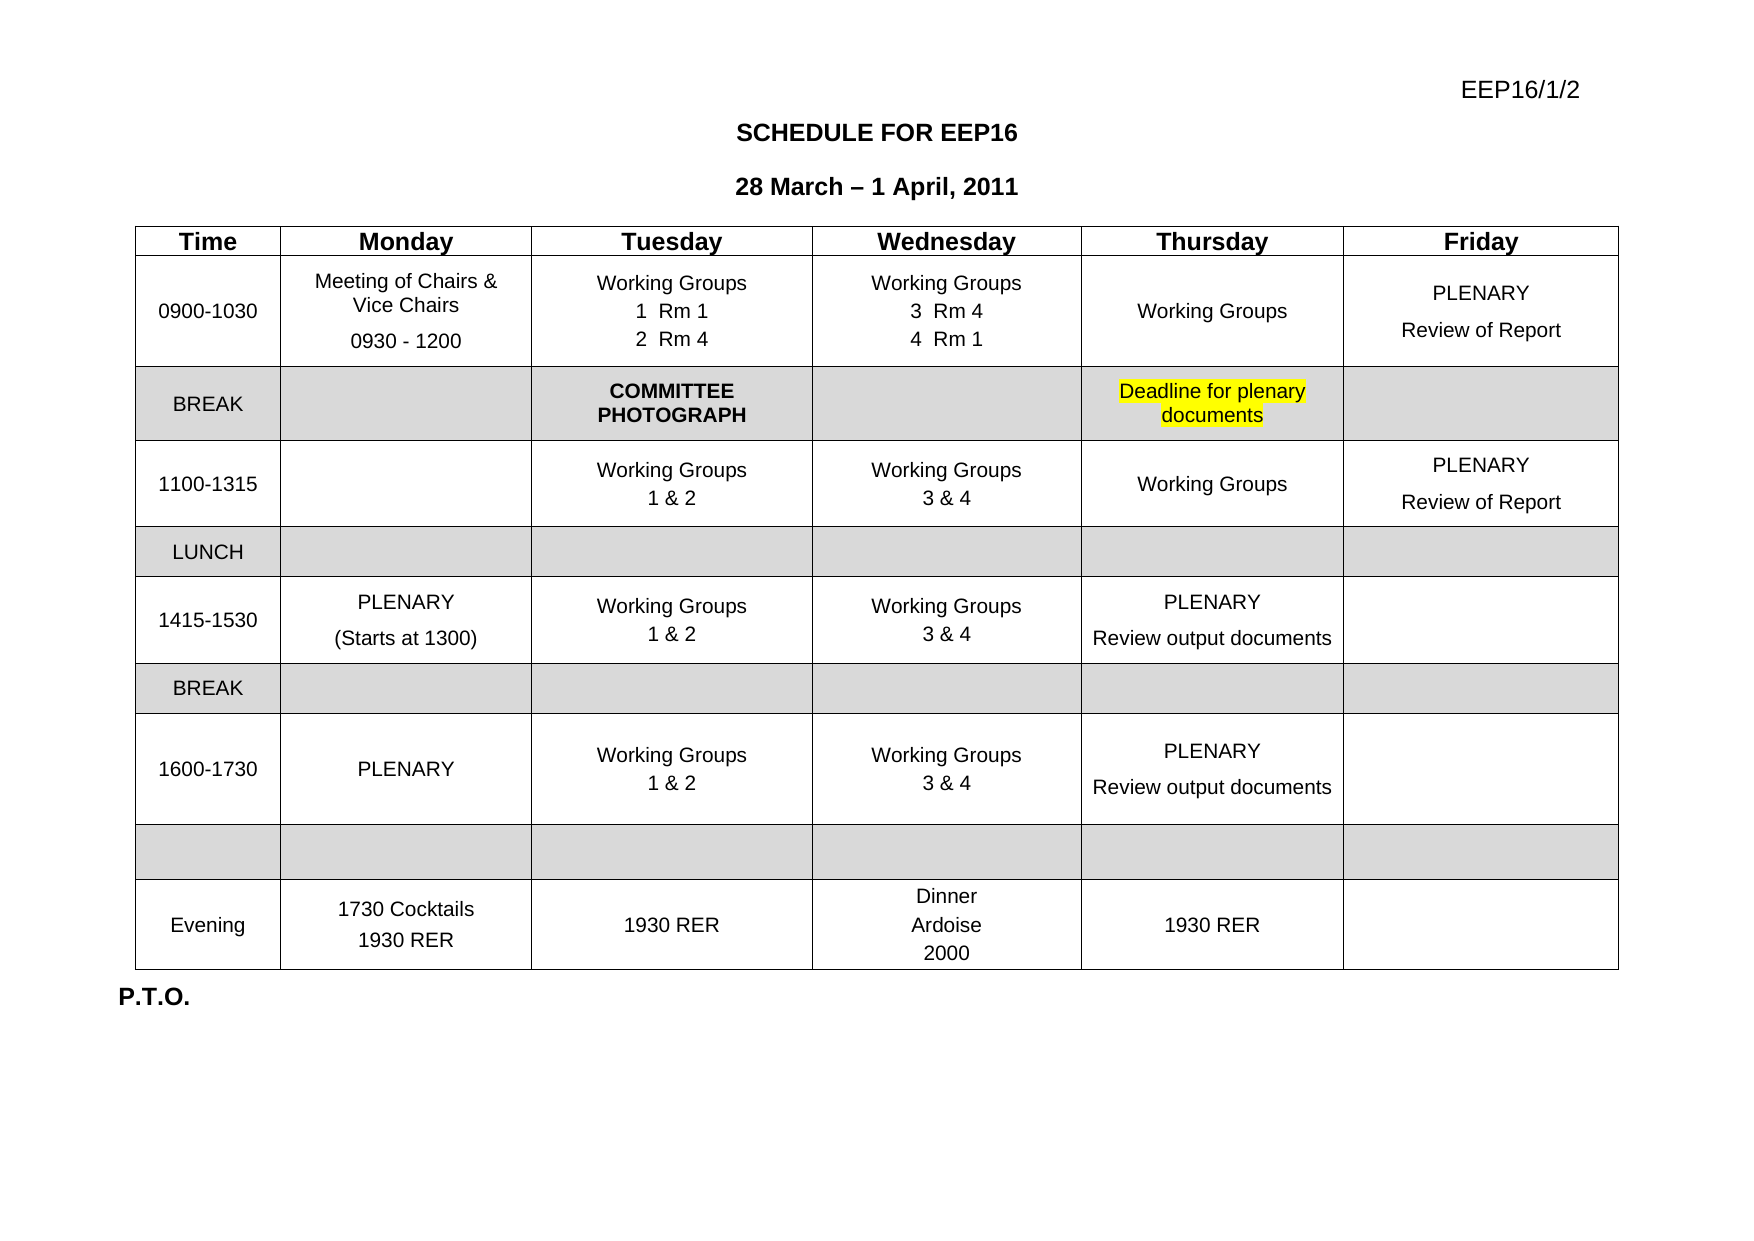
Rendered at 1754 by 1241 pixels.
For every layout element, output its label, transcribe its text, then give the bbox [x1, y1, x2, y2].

table_cell [1344, 825, 1618, 879]
table_cell COMMITTEE PHOTOGRAPH [532, 367, 812, 440]
table_cell 1415-1530 [136, 577, 280, 663]
table_cell [813, 367, 1081, 440]
table_cell [813, 664, 1081, 713]
table_header Tuesday [532, 227, 812, 255]
table_cell BREAK [136, 367, 280, 440]
table_cell [1344, 880, 1618, 969]
table_header Wednesday [813, 227, 1081, 255]
table_cell [1344, 367, 1618, 440]
table_cell [532, 527, 812, 576]
table_cell [281, 527, 531, 576]
table_cell 0900-1030 [136, 256, 280, 366]
table_cell PLENARY Review of Report [1344, 441, 1618, 526]
table_cell Working Groups 3 Rm 4 4 Rm 1 [813, 256, 1081, 366]
table_header Time [136, 227, 280, 255]
table_cell BREAK [136, 664, 280, 713]
table_header Friday [1344, 227, 1618, 255]
table_cell Working Groups [1082, 256, 1343, 366]
table_cell Working Groups 1 & 2 [532, 577, 812, 663]
table_cell [532, 825, 812, 879]
table_cell [813, 825, 1081, 879]
text 28 March – 1 April, 2011 [118, 172, 1636, 201]
table_cell [281, 441, 531, 526]
table_cell [281, 825, 531, 879]
table_cell 1100-1315 [136, 441, 280, 526]
table_cell Working Groups 1 Rm 1 2 Rm 4 [532, 256, 812, 366]
table_cell Working Groups 3 & 4 [813, 577, 1081, 663]
table_cell Working Groups 1 & 2 [532, 441, 812, 526]
table_cell Dinner Ardoise 2000 [813, 880, 1081, 969]
table_cell 1600-1730 [136, 714, 280, 824]
text SCHEDULE FOR EEP16 [118, 118, 1636, 147]
table_cell Working Groups 3 & 4 [813, 441, 1081, 526]
table_cell [1344, 664, 1618, 713]
table_cell LUNCH [136, 527, 280, 576]
table_cell PLENARY Review output documents [1082, 714, 1343, 824]
table_cell [281, 664, 531, 713]
table_cell [1082, 527, 1343, 576]
table_cell 1730 Cocktails 1930 RER [281, 880, 531, 969]
table_cell PLENARY (Starts at 1300) [281, 577, 531, 663]
table_cell PLENARY [281, 714, 531, 824]
table_cell PLENARY Review output documents [1082, 577, 1343, 663]
table_cell Working Groups [1082, 441, 1343, 526]
table_cell [532, 664, 812, 713]
table_cell [1344, 577, 1618, 663]
table_cell [136, 825, 280, 879]
table_cell Working Groups 1 & 2 [532, 714, 812, 824]
table_header Thursday [1082, 227, 1343, 255]
table_cell [1344, 527, 1618, 576]
table_cell Evening [136, 880, 280, 969]
table_cell [1344, 714, 1618, 824]
table_cell [1082, 664, 1343, 713]
table_cell PLENARY Review of Report [1344, 256, 1618, 366]
table_cell Meeting of Chairs & Vice Chairs 0930 - 1200 [281, 256, 531, 366]
table_cell 1930 RER [1082, 880, 1343, 969]
text P.T.O. [118, 982, 1636, 1011]
table_header Monday [281, 227, 531, 255]
table_cell [813, 527, 1081, 576]
table_cell 1930 RER [532, 880, 812, 969]
table_cell [1082, 825, 1343, 879]
table_cell [281, 367, 531, 440]
table_cell Working Groups 3 & 4 [813, 714, 1081, 824]
table_cell Deadline for plenary documents [1082, 367, 1343, 440]
